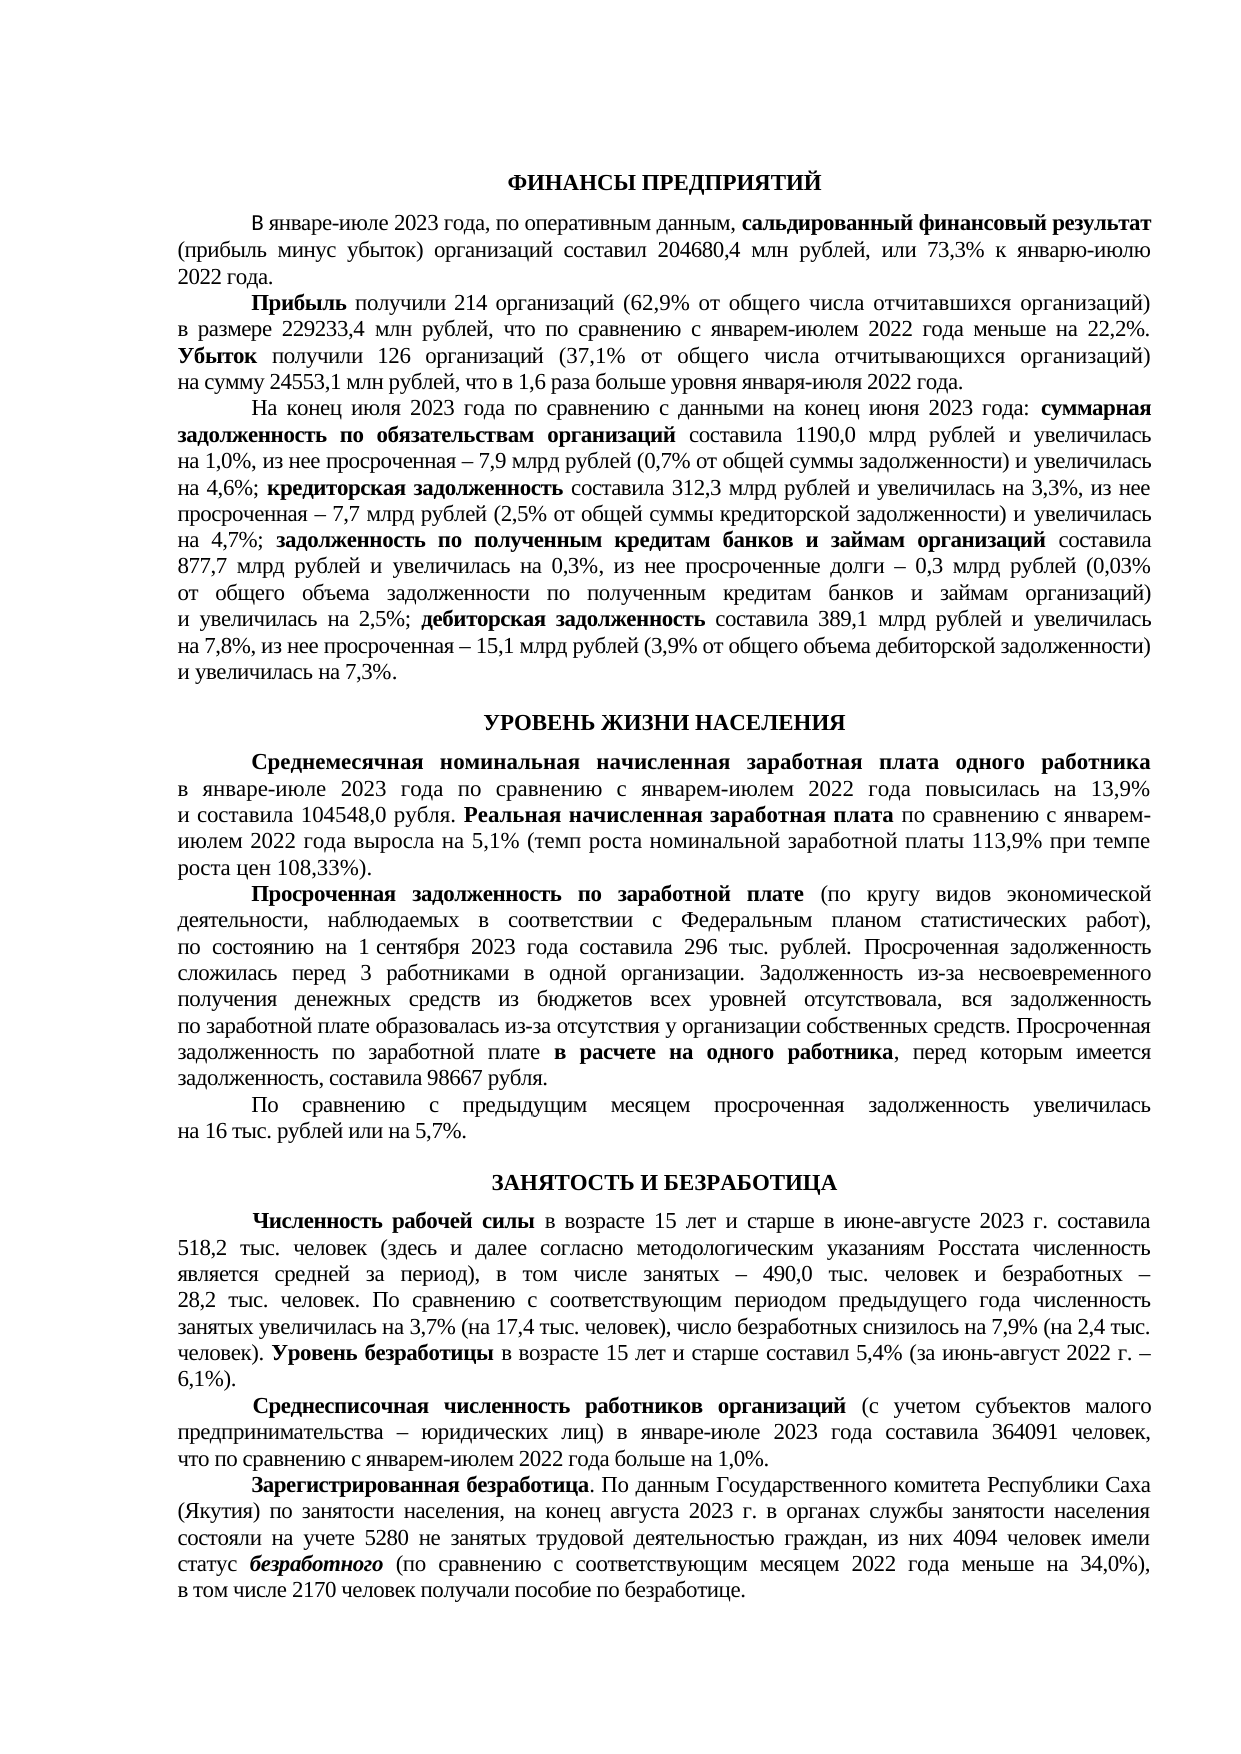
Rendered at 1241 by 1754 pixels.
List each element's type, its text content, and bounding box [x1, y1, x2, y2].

text ФИНАНСЫ ПРЕДПРИЯТИЙ [177, 169, 1152, 196]
text По сравнению с предыдущим месяцем просроченная задолженность увеличилась на 16 тыс. рублей или на 5,7%. [177, 1091, 1152, 1143]
text На конец июля 2023 года по сравнению с данными на конец июня 2023 года: суммарная задолженность по обязательствам организаций составила 1190,0 млрд рублей и увеличилась на 1,0%, из нее просроченная – 7,9 млрд рублей (0,7% от общей суммы задолженности) и увеличилась на 4,6%; кредиторская задолженность составила 312,3 млрд рублей и увеличилась на 3,3%, из нее просроченная – 7,7 млрд рублей (2,5% от общей суммы кредиторской задолженности) и увеличилась на 4,7%; задолженность по полученным кредитам банков и займам организаций составила 877,7 млрд рублей и увеличилась на 0,3%, из нее просроченные долги – 0,3 млрд рублей (0,03% от общего объема задолженности по полученным кредитам банков и займам организаций) и увеличилась на 2,5%; дебиторская задолженность составила 389,1 млрд рублей и увеличилась на 7,8%, из нее просроченная – 15,1 млрд рублей (3,9% от общего объема дебиторской задолженности) и увеличилась на 7,3%. [177, 394, 1152, 684]
text ЗАНЯТОСТЬ И БЕЗРАБОТИЦА [177, 1168, 1152, 1195]
text В январе-июле 2023 года, по оперативным данным, сальдированный финансовый результат (прибыль минус убыток) организаций составил 204680,4 млн рублей, или 73,3% к январю-июлю 2022 года. [177, 208, 1152, 289]
text Просроченная задолженность по заработной плате (по кругу видов экономической деятельности, наблюдаемых в соответствии с Федеральным планом статистических работ), по состоянию на 1 сентября 2023 года составила 296 тыс. рублей. Просроченная задолженность сложилась перед 3 работниками в одной организации. Задолженность из-за несвоевременного получения денежных средств из бюджетов всех уровней отсутствовала, вся задолженность по заработной плате образовалась из-за отсутствия у организации собственных средств. Просроченная задолженность по заработной плате в расчете на одного работника, перед которым имеется задолженность, составила 98667 рубля. [177, 880, 1152, 1091]
text Прибыль получили 214 организаций (62,9% от общего числа отчитавшихся организаций) в размере 229233,4 млн рублей, что по сравнению с январем-июлем 2022 года меньше на 22,2%. Убыток получили 126 организаций (37,1% от общего числа отчитывающихся организаций) на сумму 24553,1 млн рублей, что в 1,6 раза больше уровня января-июля 2022 года. [177, 289, 1152, 394]
text Среднемесячная номинальная начисленная заработная плата одного работника в январе-июле 2023 года по сравнению с январем-июлем 2022 года повысилась на 13,9% и составила 104548,0 рубля. Реальная начисленная заработная плата по сравнению с январем-июлем 2022 года выросла на 5,1% (темп роста номинальной заработной платы 113,9% при темпе роста цен 108,33%). [177, 748, 1152, 880]
text Численность рабочей силы в возрасте 15 лет и старше в июне-августе 2023 г. составила 518,2 тыс. человек (здесь и далее согласно методологическим указаниям Росстата численность является средней за период), в том числе занятых – 490,0 тыс. человек и безработных – 28,2 тыс. человек. По сравнению с соответствующим периодом предыдущего года численность занятых увеличилась на 3,7% (на 17,4 тыс. человек), число безработных снизилось на 7,9% (на 2,4 тыс. человек). Уровень безработицы в возрасте 15 лет и старше составил 5,4% (за июнь-август 2022 г. – 6,1%). [177, 1207, 1152, 1392]
text УРОВЕНЬ ЖИЗНИ НАСЕЛЕНИЯ [177, 709, 1152, 736]
text Среднесписочная численность работников организаций (с учетом субъектов малого предпринимательства – юридических лиц) в январе-июле 2023 года составила 364091 человек, что по сравнению с январем-июлем 2022 года больше на 1,0%. [177, 1392, 1152, 1471]
text Зарегистрированная безработица. По данным Государственного комитета Республики Саха (Якутия) по занятости населения, на конец августа 2023 г. в органах службы занятости населения состояли на учете 5280 не занятых трудовой деятельностью граждан, из них 4094 человек имели статус безработного (по сравнению с соответствующим месяцем 2022 года меньше на 34,0%), в том числе 2170 человек получали пособие по безработице. [177, 1471, 1152, 1603]
